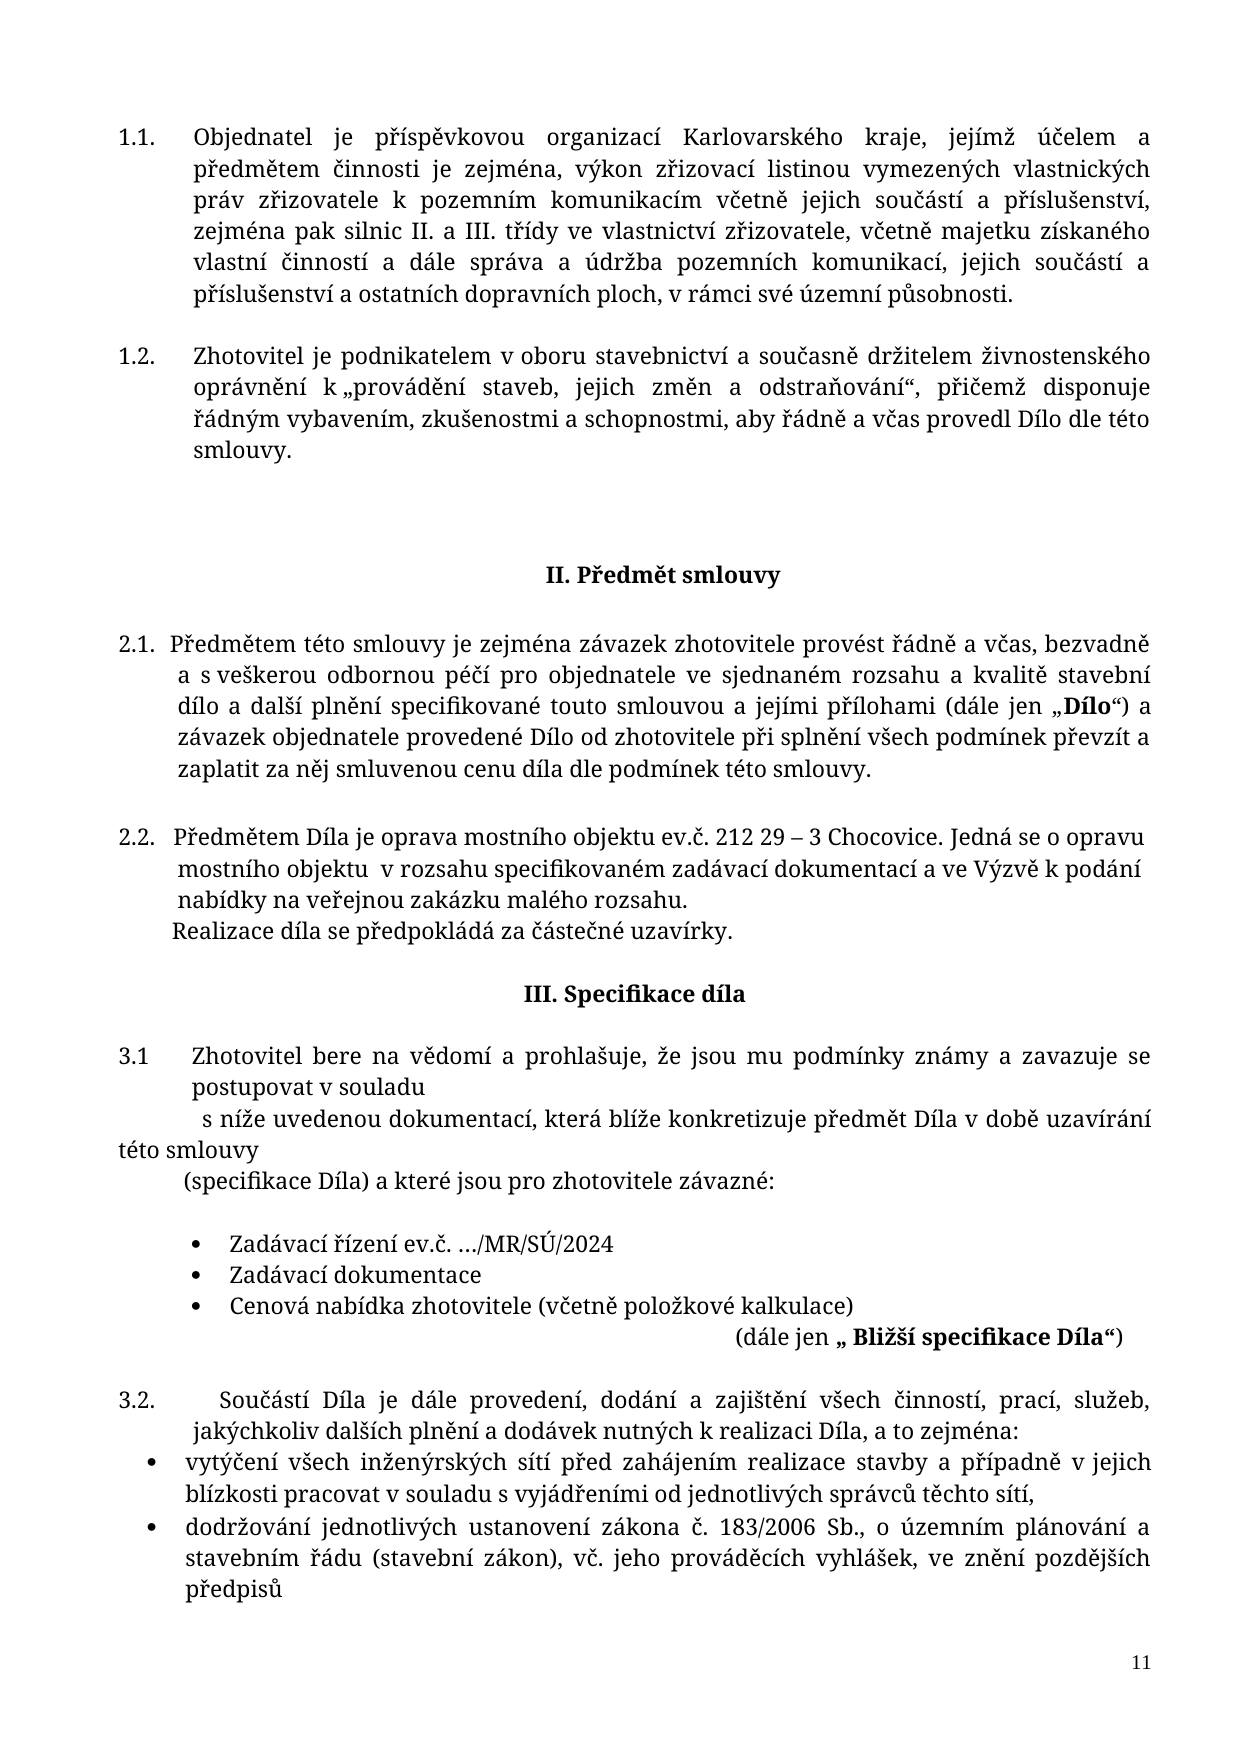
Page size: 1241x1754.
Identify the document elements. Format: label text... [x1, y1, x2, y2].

text II. Předmět smlouvy [174, 559, 1152, 590]
text Realizace díla se předpokládá za částečné uzavírky. [118, 915, 1152, 946]
list Cenová nabídka zhotovitele (včetně položkové kalkulace) [192, 1290, 1152, 1321]
text 2.1. Předmětem této smlouvy je zejména závazek zhotovitele provést řádně a včas, bezvadně a s veškerou odbornou péčí pro objednatele ve sjednaném rozsahu a kvalitě stavební dílo a další plnění specifikované touto smlouvou a jejími přílohami (dále jen „Dílo“) a závazek objednatele provedené Dílo od zhotovitele při splnění všech podmínek převzít a zaplatit za něj smluvenou cenu díla dle podmínek této smlouvy. [118, 628, 1152, 784]
text (dále jen „ Bližší specifikace Díla“) [229, 1321, 1152, 1353]
text III. Specifikace díla [118, 978, 1152, 1009]
text (specifikace Díla) a které jsou pro zhotovitele závazné: [118, 1165, 1152, 1196]
text 1.1. Objednatel je příspěvkovou organizací Karlovarského kraje, jejímž účelem a předmětem činnosti je zejména, výkon zřizovací listinou vymezených vlastnických práv zřizovatele k pozemním komunikacím včetně jejich součástí a příslušenství, zejména pak silnic II. a III. třídy ve vlastnictví zřizovatele, včetně majetku získaného vlastní činností a dále správa a údržba pozemních komunikací, jejich součástí a příslušenství a ostatních dopravních ploch, v rámci své územní působnosti. [118, 121, 1152, 309]
list Zadávací řízení ev.č. …/MR/SÚ/2024 [192, 1228, 1152, 1259]
text 3.2. Součástí Díla je dále provedení, dodání a zajištění všech činností, prací, služeb, jakýchkoliv dalších plnění a dodávek nutných k realizaci Díla, a to zejména: [118, 1384, 1152, 1446]
text 1.2. Zhotovitel je podnikatelem v oboru stavebnictví a současně držitelem živnostenského oprávnění k „provádění staveb, jejich změn a odstraňování“, přičemž disponuje řádným vybavením, zkušenostmi a schopnostmi, aby řádně a včas provedl Dílo dle této smlouvy. [118, 340, 1152, 465]
list vytýčení všech inženýrských sítí před zahájením realizace stavby a případně v jejich blízkosti pracovat v souladu s vyjádřeními od jednotlivých správců těchto sítí, [148, 1446, 1152, 1509]
text 2.2. Předmětem Díla je oprava mostního objektu ev.č. 212 29 – 3 Chocovice. Jedná se o opravu mostního objektu v rozsahu specifikovaném zadávací dokumentací a ve Výzvě k podání nabídky na veřejnou zakázku malého rozsahu. [118, 821, 1152, 915]
list dodržování jednotlivých ustanovení zákona č. 183/2006 Sb., o územním plánování a stavebním řádu (stavební zákon), vč. jeho prováděcích vyhlášek, ve znění pozdějších předpisů [148, 1511, 1152, 1605]
text s níže uvedenou dokumentací, která blíže konkretizuje předmět Díla v době uzavírání této smlouvy [118, 1103, 1152, 1165]
list Zhotovitel bere na vědomí a prohlašuje, že jsou mu podmínky známy a zavazuje se postupovat v souladu [118, 1040, 1152, 1103]
list Zadávací dokumentace [192, 1259, 1152, 1290]
